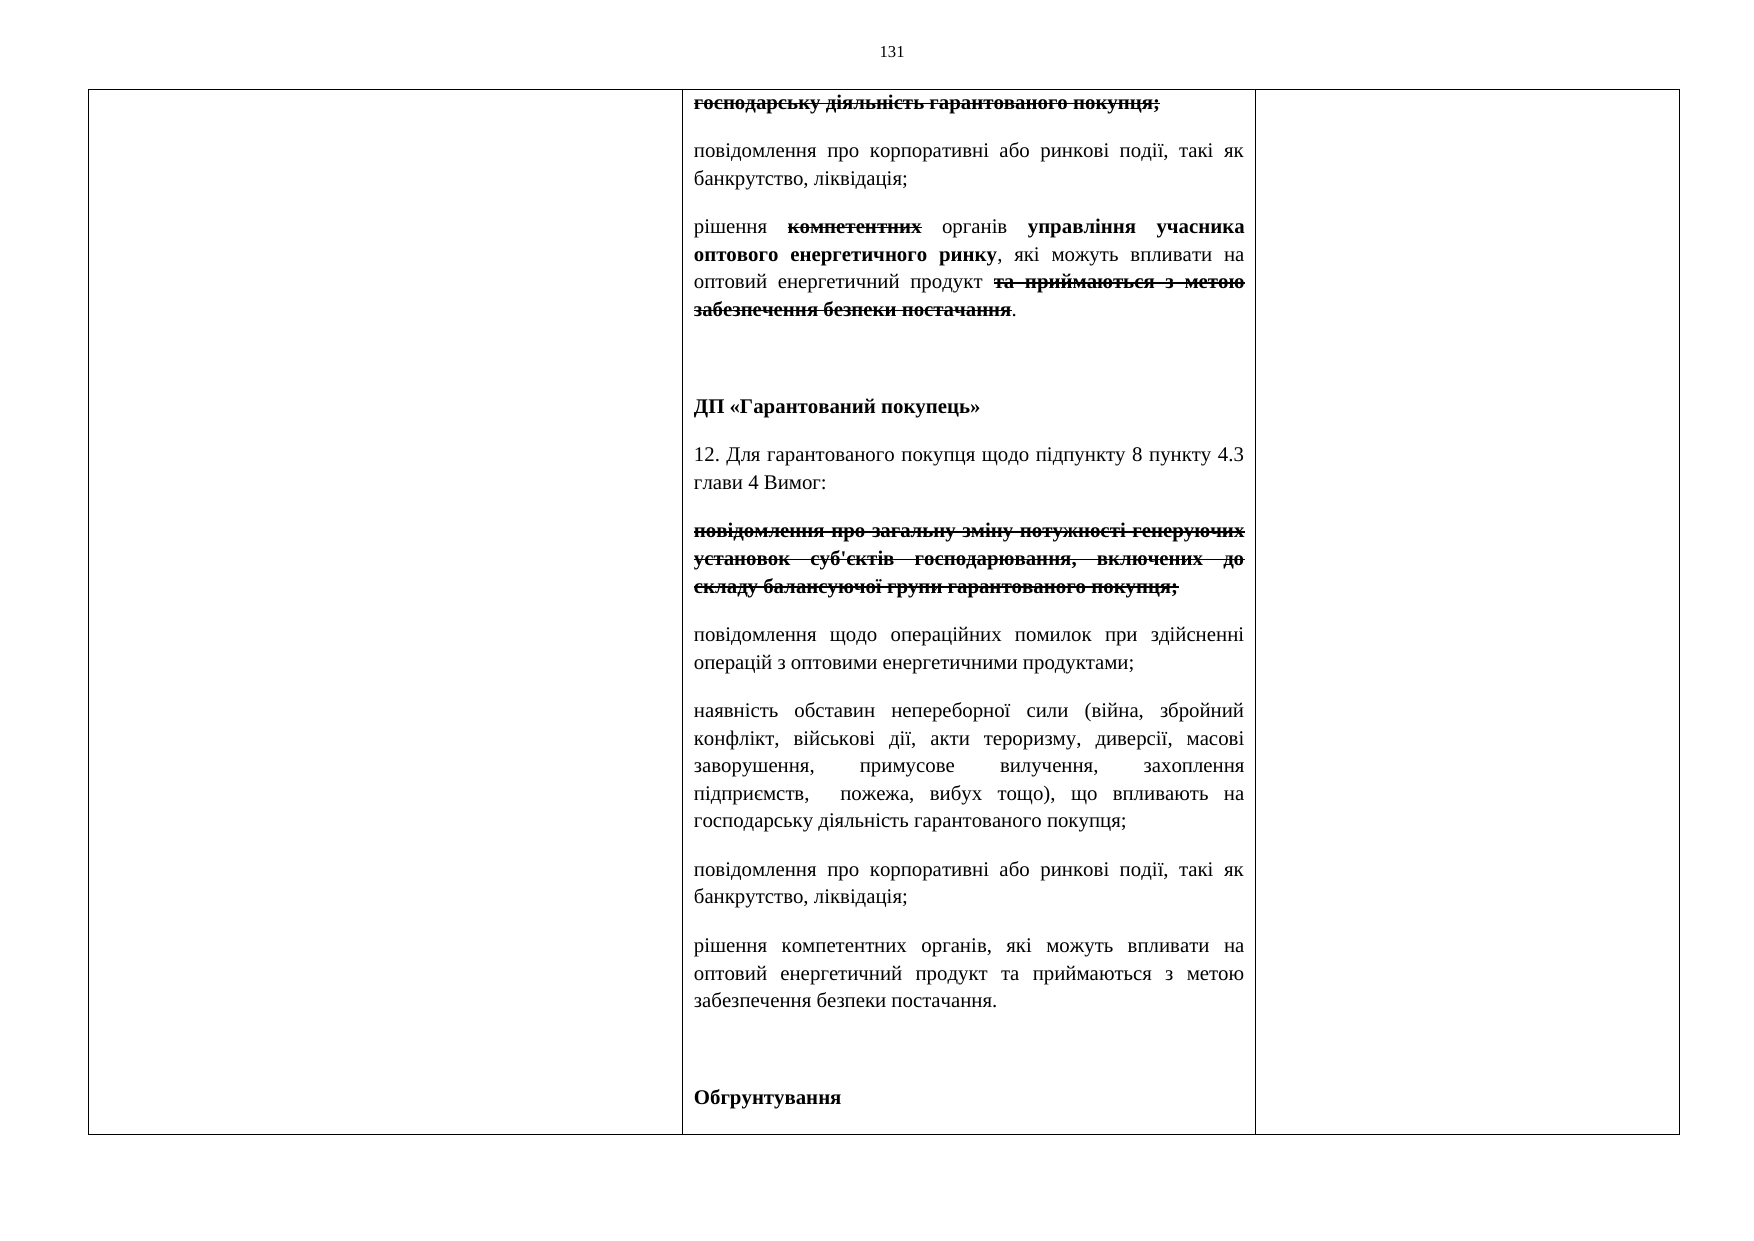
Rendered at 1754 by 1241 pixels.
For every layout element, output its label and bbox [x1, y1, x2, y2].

table_cell [683, 90, 1255, 1134]
table_cell [1256, 90, 1679, 1134]
table_cell [89, 90, 682, 1134]
